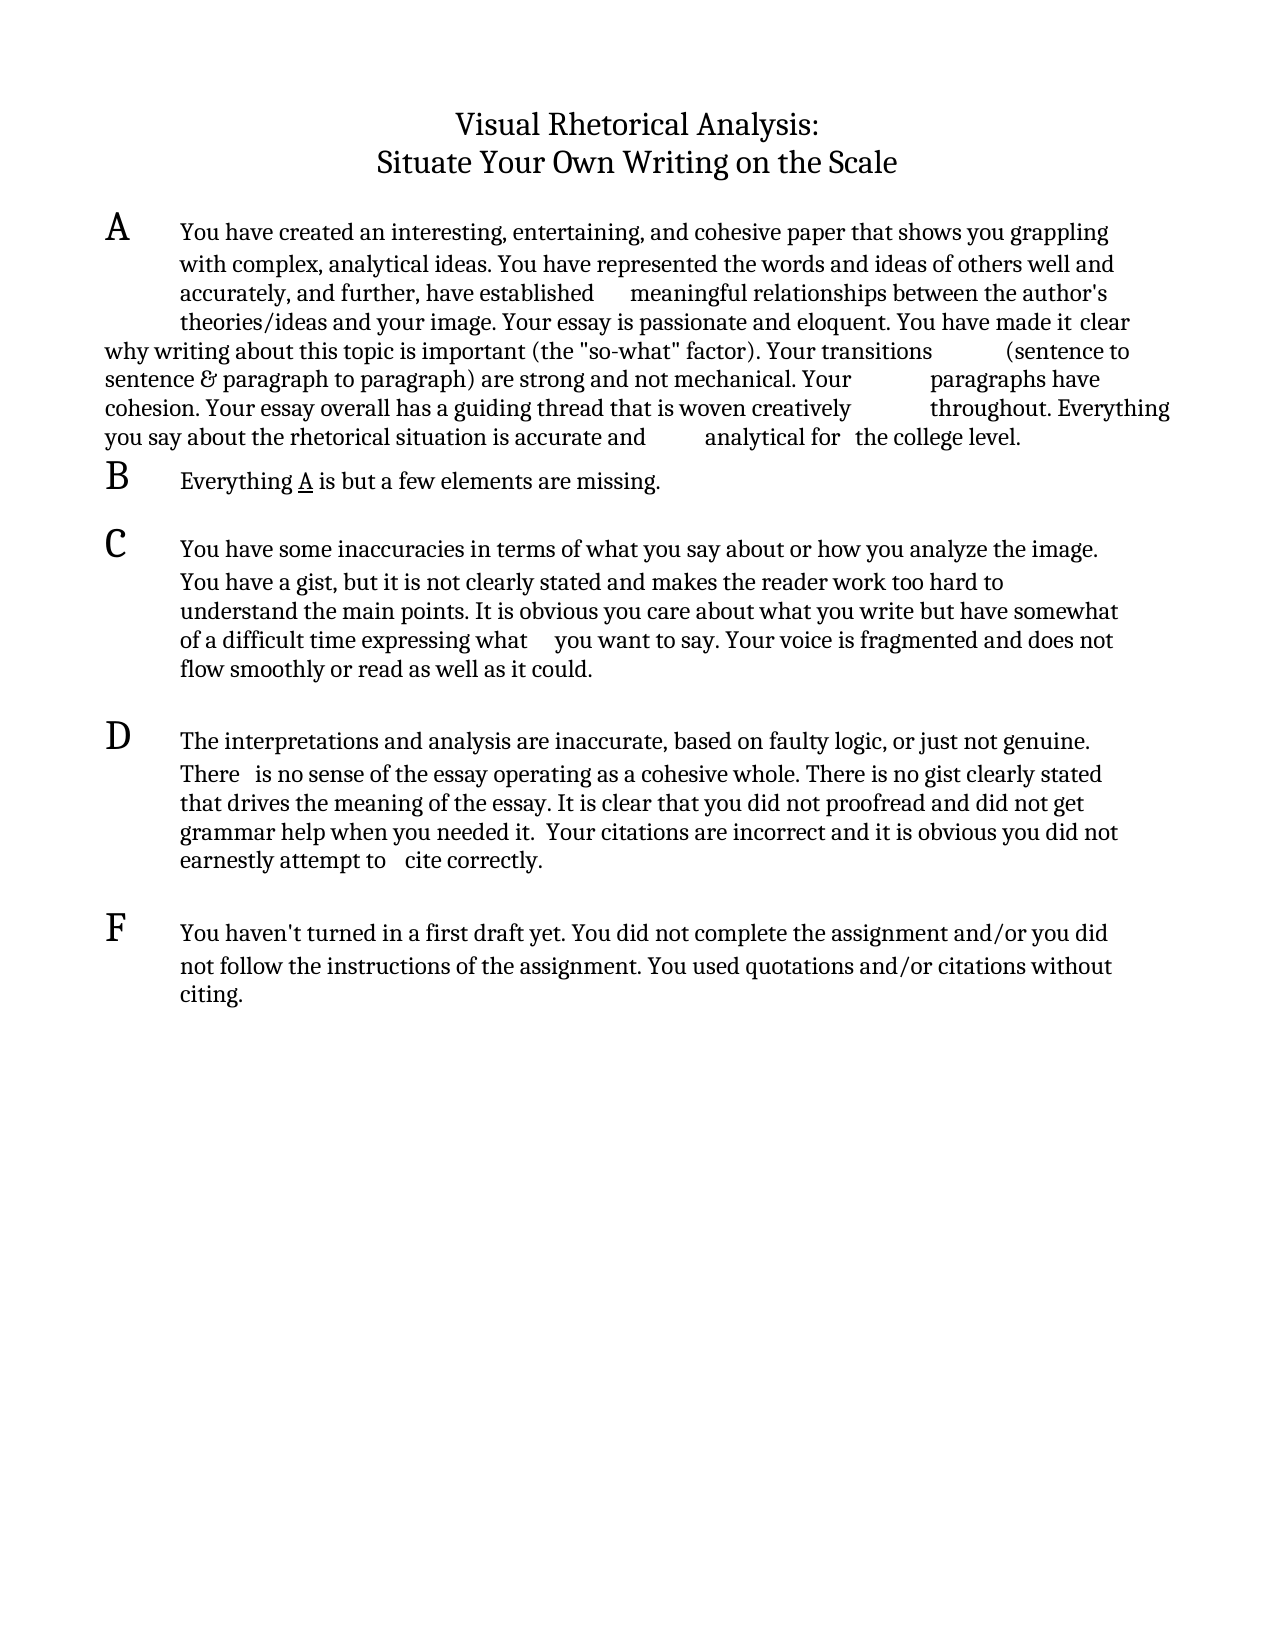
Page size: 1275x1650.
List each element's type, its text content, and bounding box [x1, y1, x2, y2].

text A You have created an interesting, entertaining, and cohesive paper that shows you grappling with complex, analytical ideas. You have represented the words and ideas of others well and accurately, and further, have established meaningful relationships between the author's theories/ideas and your image. Your essay is passionate and eloquent. You have made it clear why writing about this topic is important (the "so-what" factor). Your transitions (sentence to sentence & paragraph to paragraph) are strong and not mechanical. Your paragraphs have cohesion. Your essay overall has a guiding thread that is woven creatively throughout. Everything you say about the rhetorical situation is accurate and analytical for the college level. [105, 202, 1170, 452]
text Situate Your Own Writing on the Scale [105, 143, 1170, 182]
text F You haven't turned in a first draft yet. You did not complete the assignment and/or you did not follow the instructions of the assignment. You used quotations and/or citations without citing. [105, 904, 1170, 1009]
text Visual Rhetorical Analysis: [105, 105, 1170, 143]
text C You have some inaccuracies in terms of what you say about or how you analyze the image. You have a gist, but it is not clearly stated and makes the reader work too hard to understand the main points. It is obvious you care about what you write but have somewhat of a difficult time expressing what you want to say. Your voice is fragmented and does not flow smoothly or read as well as it could. [105, 520, 1170, 683]
text B Everything A is but a few elements are missing. [105, 452, 1170, 499]
text D The interpretations and analysis are inaccurate, based on faulty logic, or just not genuine. There is no sense of the essay operating as a cohesive whole. There is no gist clearly stated that drives the meaning of the essay. It is clear that you did not proofread and did not get grammar help when you needed it. Your citations are incorrect and it is obvious you did not earnestly attempt to cite correctly. [105, 712, 1170, 875]
